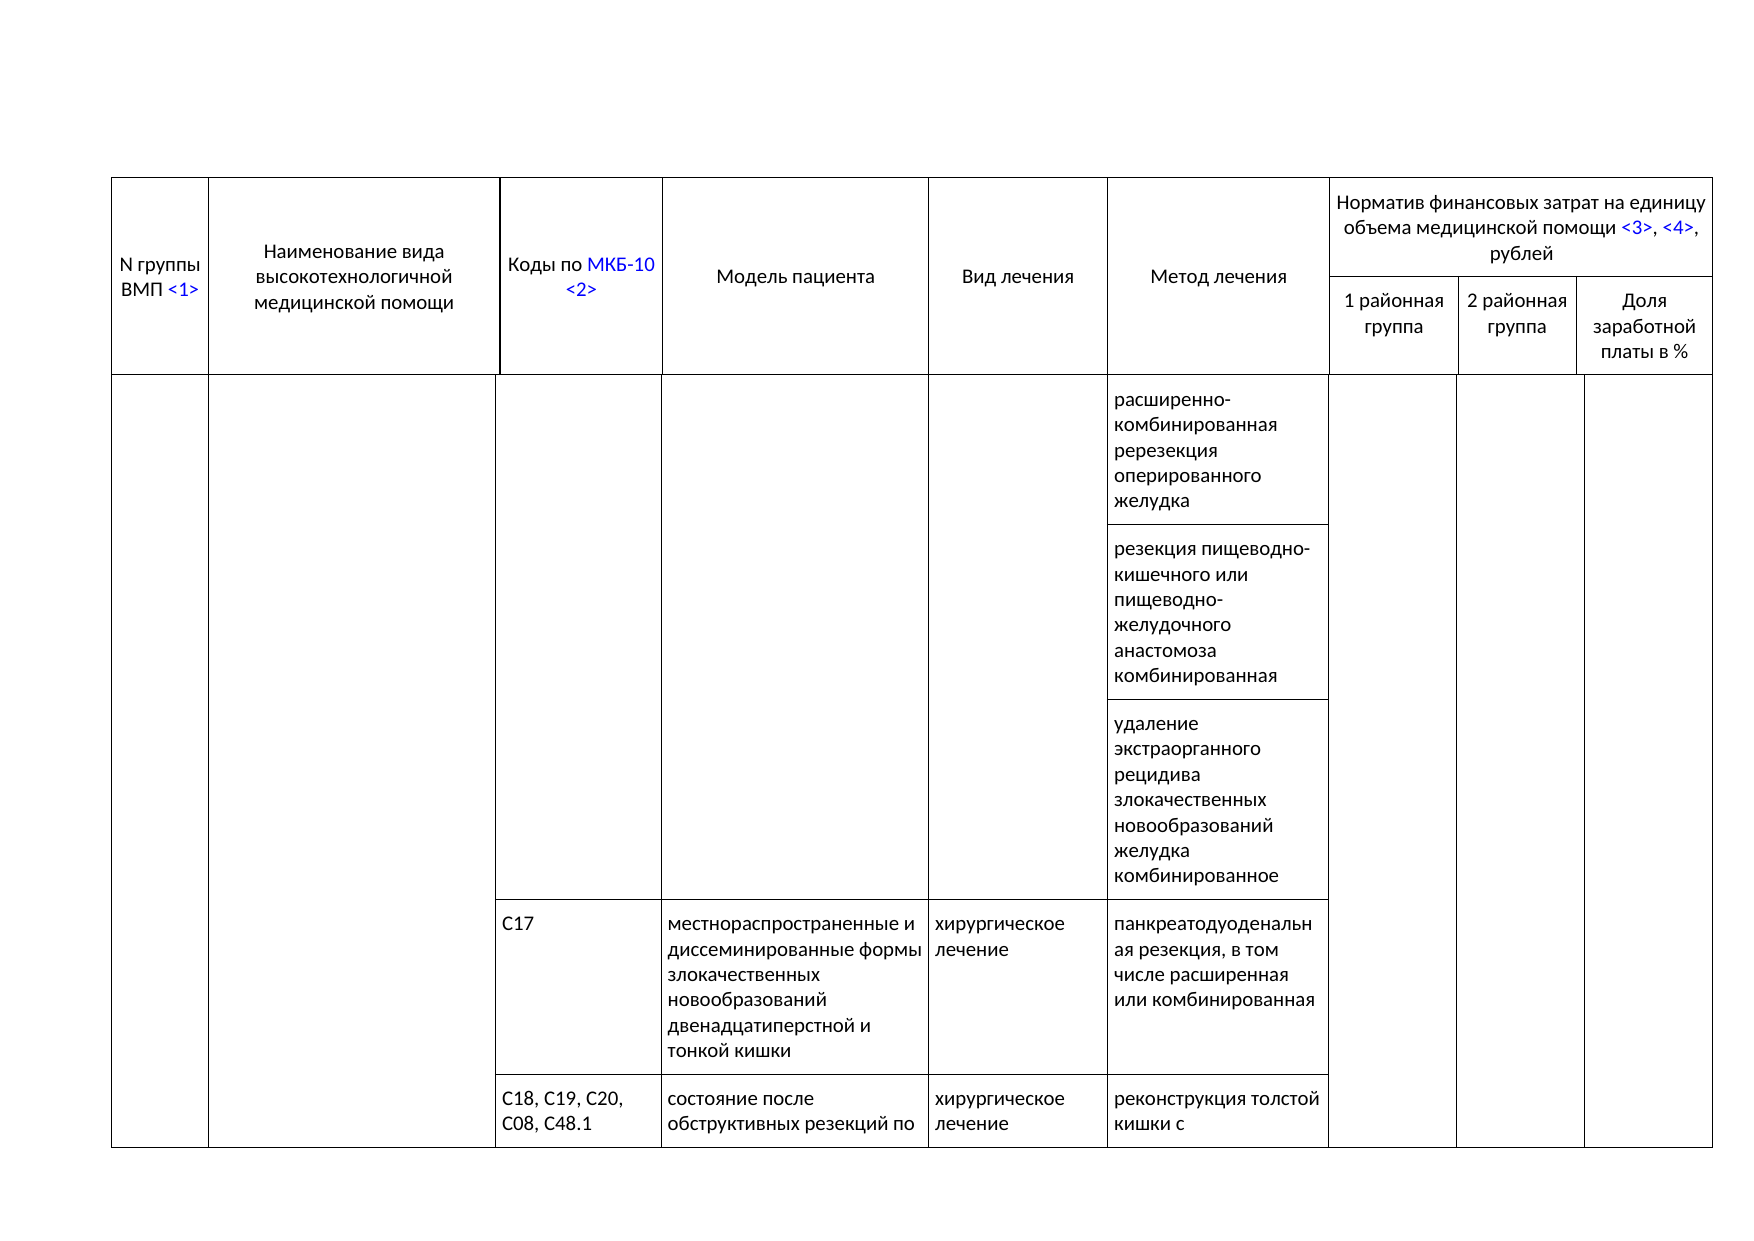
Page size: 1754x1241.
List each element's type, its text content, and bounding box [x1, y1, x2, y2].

table_cell C18, C19, C20, C08, C48.1 [496, 1075, 661, 1147]
table_cell 2 районная группа [1459, 277, 1576, 374]
table_header Метод лечения [1108, 178, 1329, 374]
table_header N группы ВМП <1> [112, 178, 208, 374]
table_cell расширенно-комбинированная ререзекция оперированного желудка [1108, 375, 1328, 524]
table_header Модель пациента [663, 178, 928, 374]
table_header Норматив финансовых затрат на единицу объема медицинской помощи <3>, <4>, рублей [1330, 178, 1712, 276]
table_cell хирургическое лечение [929, 1075, 1107, 1147]
table_header Вид лечения [929, 178, 1107, 374]
table_cell C17 [496, 900, 661, 1073]
table_header Наименование вида высокотехнологичной медицинской помощи [209, 178, 499, 374]
table_cell реконструкция толстой кишки с формированием межкишечных анастомозов [1108, 1075, 1328, 1147]
table_cell местнораспространенные и диссеминированные формы злокачественных новообразований двенадцатиперстной и тонкой кишки [662, 900, 928, 1073]
table_cell состояние после обструктивных резекций по поводу опухолей толстой кишки. Опухоли ободочной, сигмовидной, прямой кишки и ректосигмоидного соединения с перитонеальной диссеминацией, включая псевдомиксому брюшины [662, 1075, 928, 1147]
table_cell панкреатодуоденальная резекция, в том числе расширенная или комбинированная [1108, 900, 1328, 1073]
table_cell Доля заработной платы в % [1577, 277, 1712, 374]
table_cell 1 районная группа [1330, 277, 1458, 374]
table_header Коды по МКБ-10 <2> [501, 178, 662, 374]
table_cell удаление экстраорганного рецидива злокачественных новообразований желудка комбинированное [1108, 700, 1328, 899]
table_cell хирургическое лечение [929, 900, 1107, 1073]
table_cell резекция пищеводно-кишечного или пищеводно-желудочного анастомоза комбинированная [1108, 525, 1328, 698]
